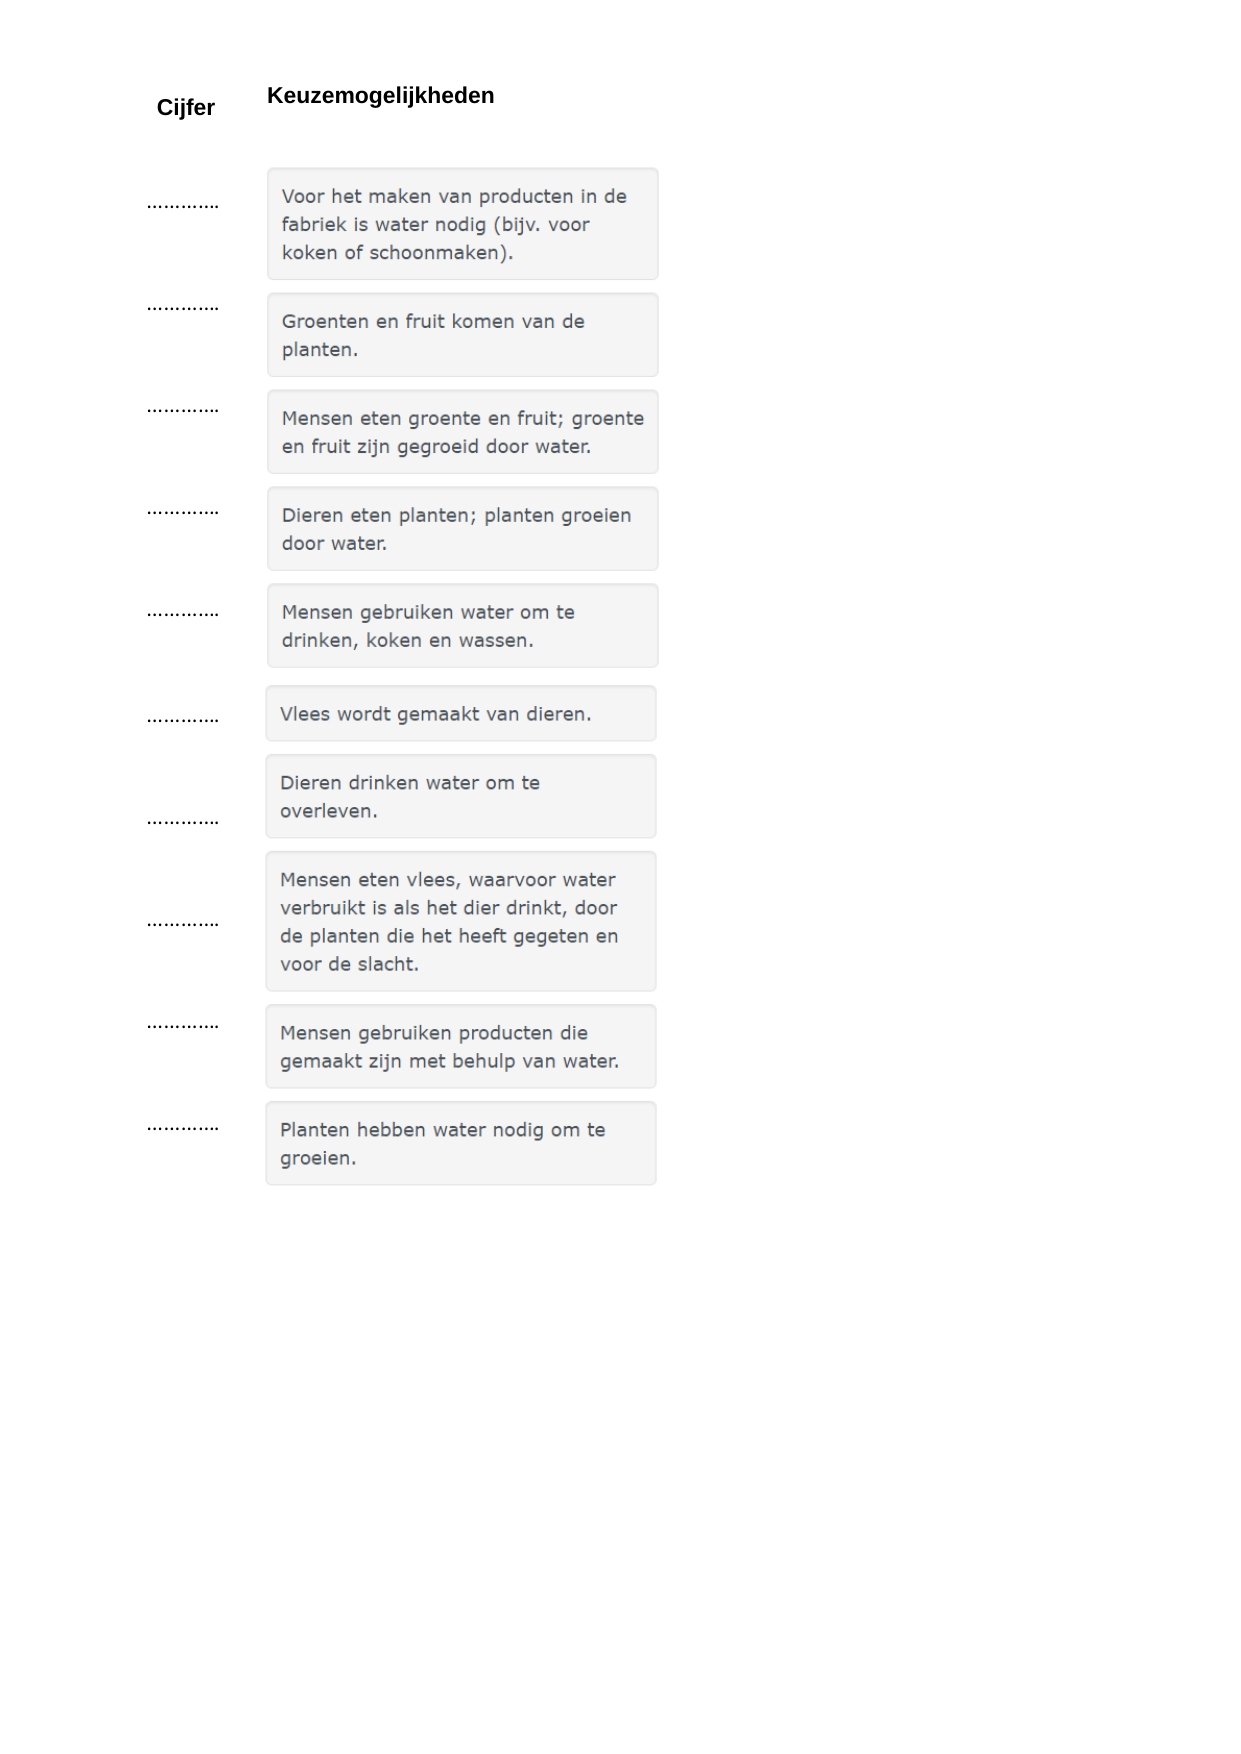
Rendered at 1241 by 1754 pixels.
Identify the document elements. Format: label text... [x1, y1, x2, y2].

text Keuzemogelijkheden [112, 78, 1130, 109]
picture [252, 681, 661, 1197]
picture [261, 155, 661, 671]
